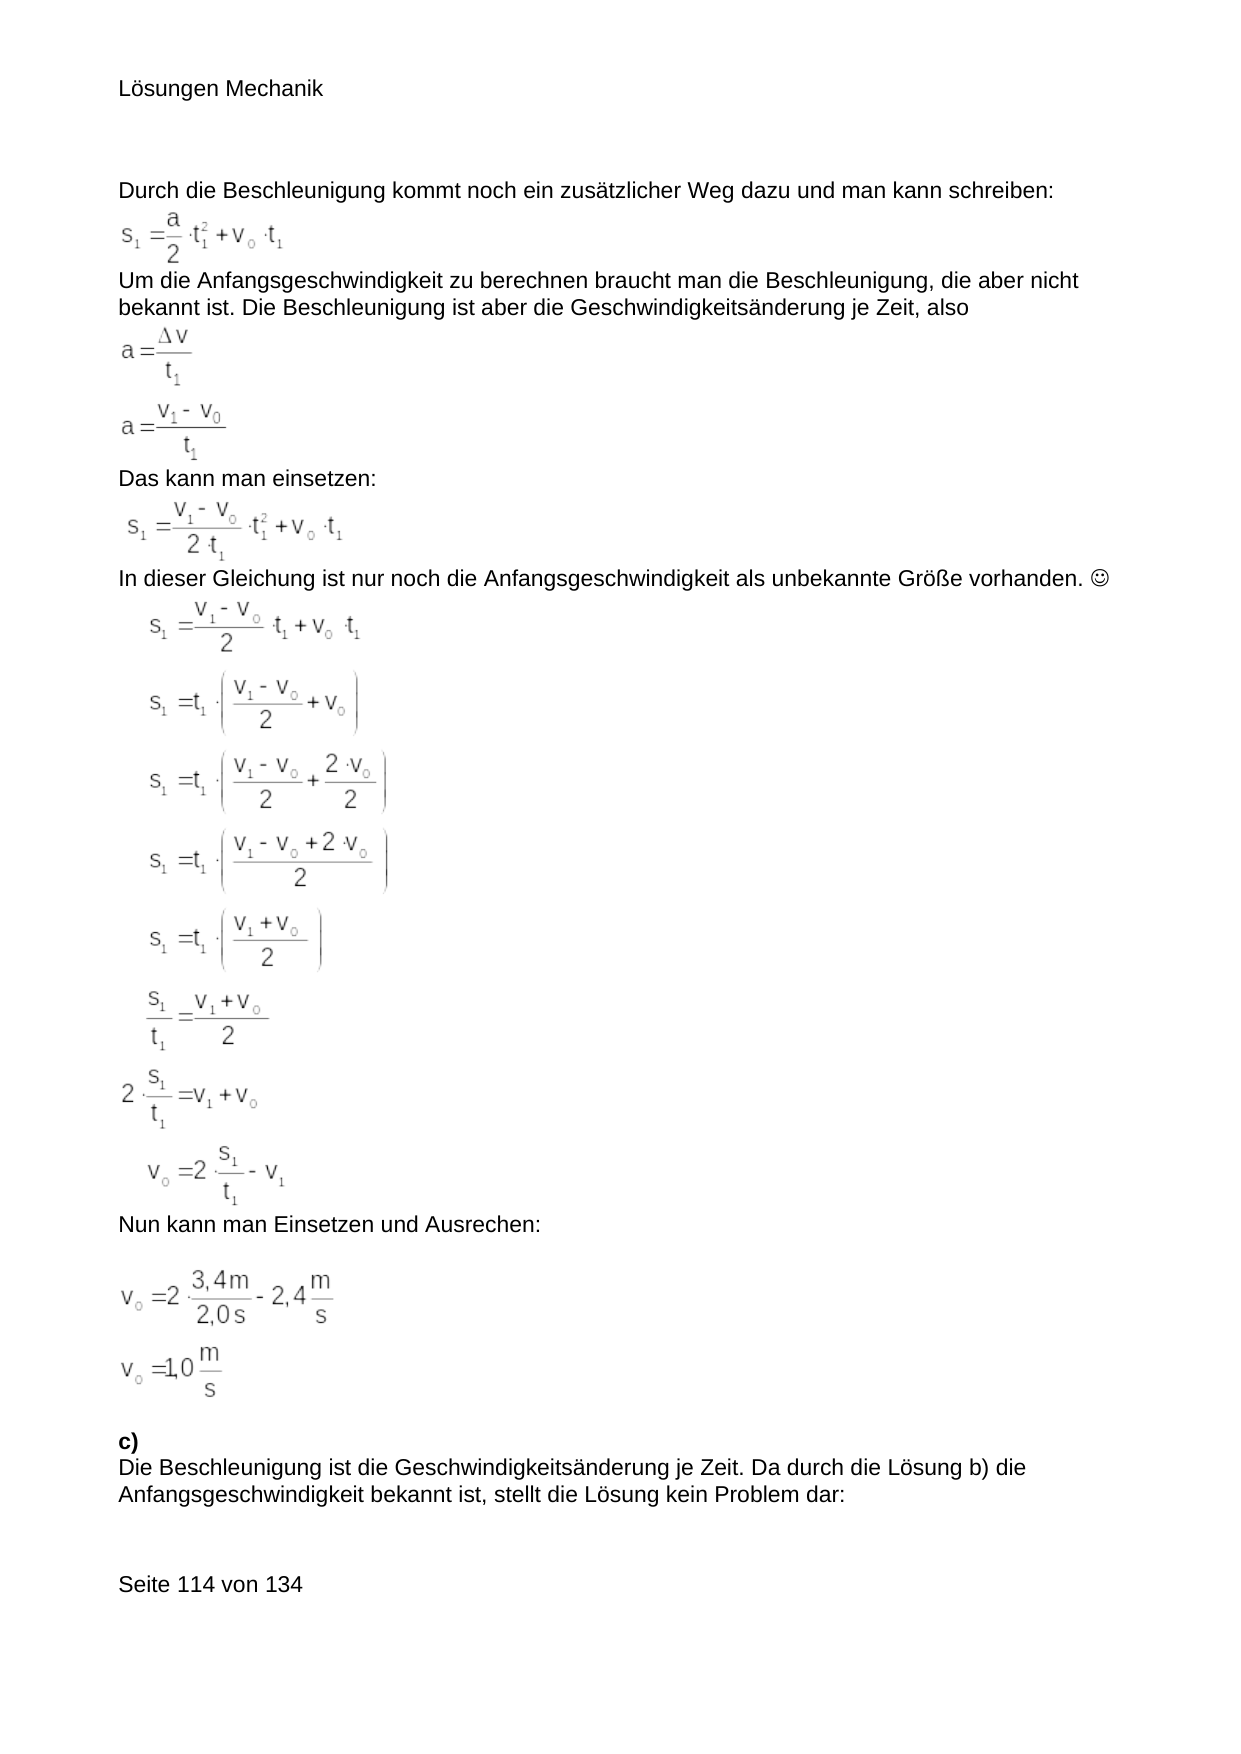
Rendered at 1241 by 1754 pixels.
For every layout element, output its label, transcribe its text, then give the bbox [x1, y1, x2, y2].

text c) [118, 1428, 1152, 1454]
text Um die Anfangsgeschwindigkeit zu berechnen braucht man die Beschleunigung, die aber nicht bekannt ist. Die Beschleunigung ist aber die Geschwindigkeitsänderung je Zeit, also [118, 267, 1152, 320]
text Durch die Beschleunigung kommt noch ein zusätzlicher Weg dazu und man kann schreiben: [118, 177, 1152, 203]
text Nun kann man Einsetzen und Ausrechen: [118, 1211, 1152, 1238]
text Das kann man einsetzen: [118, 465, 1152, 491]
text In dieser Gleichung ist nur noch die Anfangsgeschwindigkeit als unbekannte Größe vorhanden. [118, 565, 1152, 591]
text Die Beschleunigung ist die Geschwindigkeitsänderung je Zeit. Da durch die Lösung b) die Anfangsgeschwindigkeit bekannt ist, stellt die Lösung kein Problem dar: [118, 1454, 1152, 1507]
